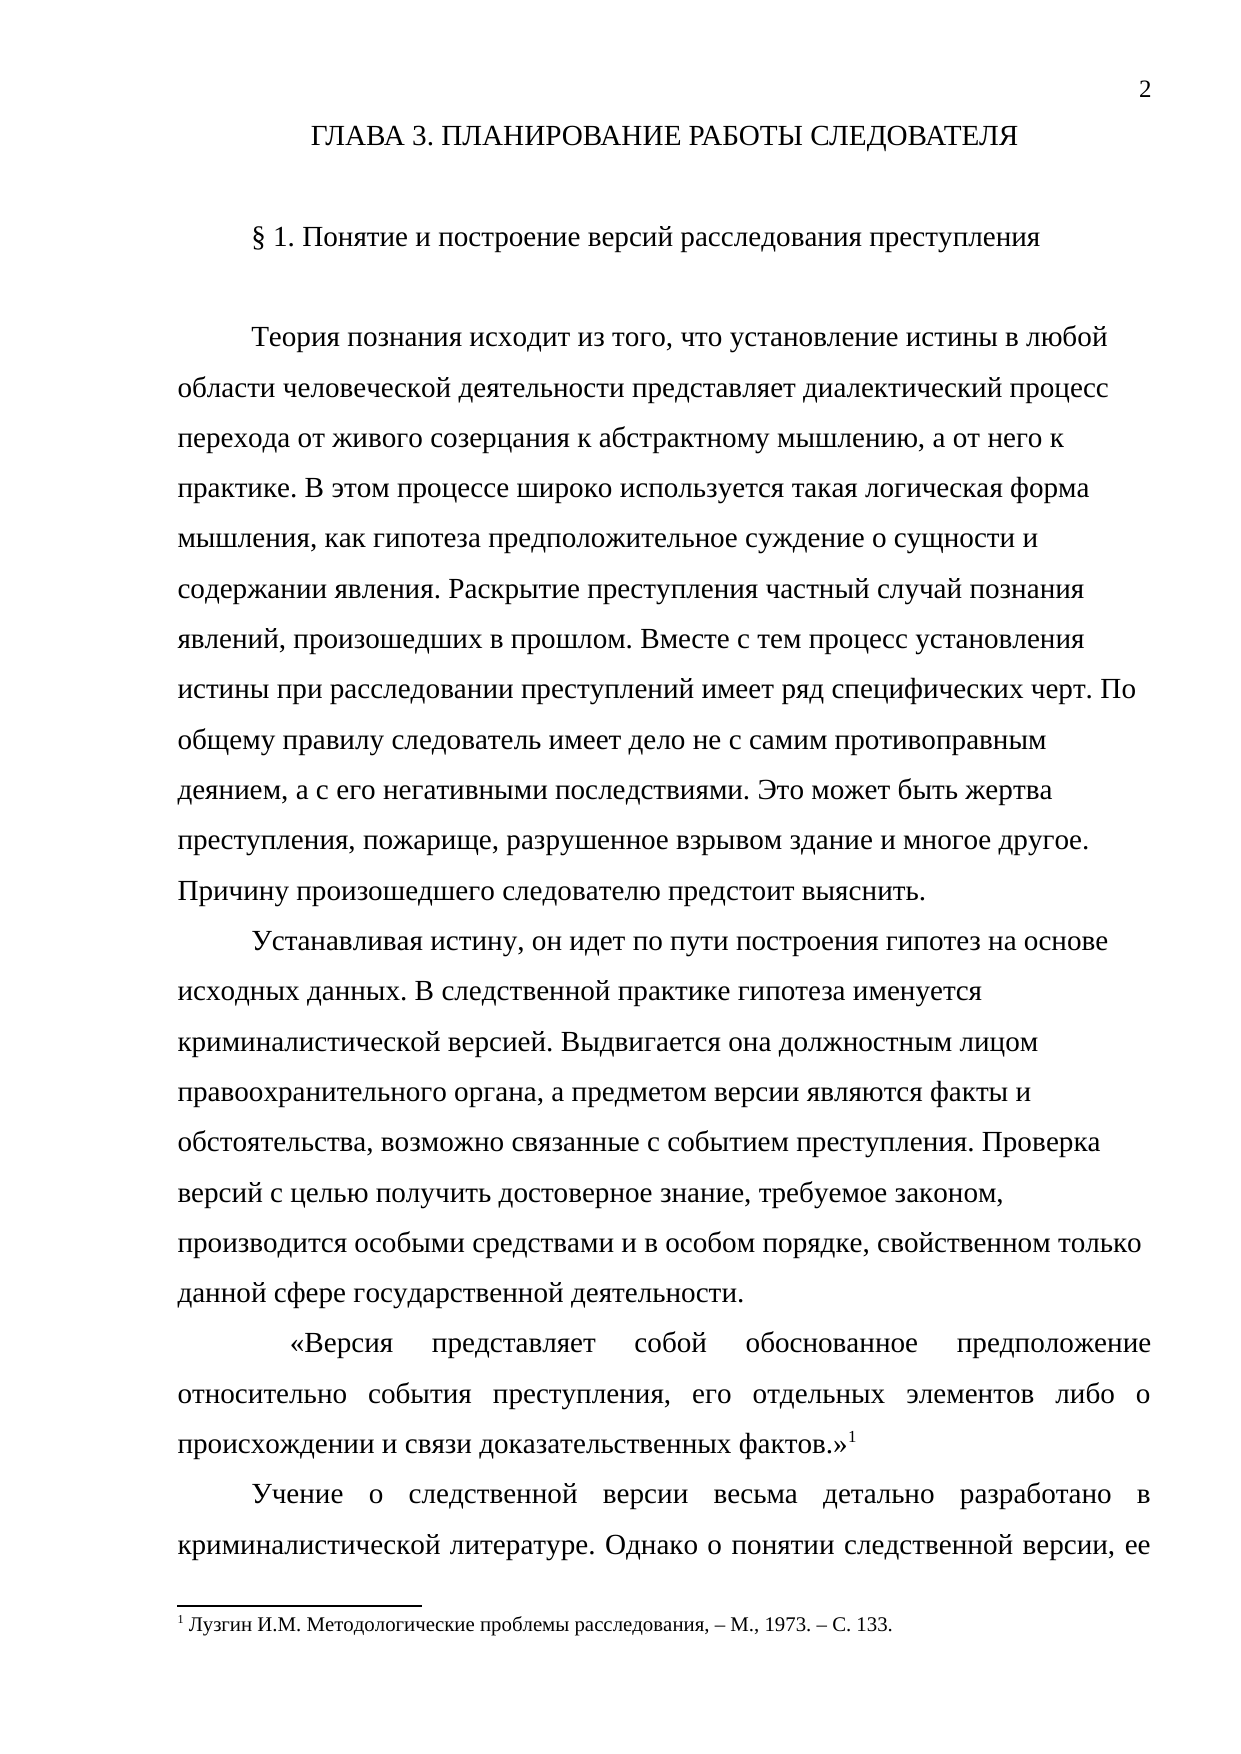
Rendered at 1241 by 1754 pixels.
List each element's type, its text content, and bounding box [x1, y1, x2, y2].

text «Версия представляет собой обоснованное предположение относительно события преступления, его отдельных элементов либо о происхождении и связи доказательственных фактов.» [177, 1326, 1152, 1460]
text Теория познания исходит из того, что установление истины в любой области человеческой деятельности представляет диалектический процесс перехода от живого созерцания к абстрактному мышлению, а от него к практике. В этом процессе широко используется такая логическая форма мышления, как гипотеза предположительное суждение о сущности и содержании явления. Раскрытие преступления частный случай познания явлений, произошедших в прошлом. Вместе с тем процесс установления истины при расследовании преступлений имеет ряд специфических черт. По общему правилу следователь имеет дело не с самим противоправным деянием, а с его негативными последствиями. Это может быть жертва преступления, пожарище, разрушенное взрывом здание и многое другое. Причину произошедшего следователю предстоит выяснить. [177, 319, 1152, 906]
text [177, 1477, 1152, 1560]
subtitle § 1. Понятие и построение версий расследования преступления [177, 219, 1152, 252]
subtitle ГЛАВА 3. ПЛАНИРОВАНИЕ РАБОТЫ СЛЕДОВАТЕЛЯ [177, 118, 1152, 152]
text Устанавливая истину, он идет по пути построения гипотез на основе исходных данных. В следственной практике гипотеза именуется криминалистической версией. Выдвигается она должностным лицом правоохранительного органа, а предметом версии являются факты и обстоятельства, возможно связанные с событием преступления. Проверка версий с целью получить достоверное знание, требуемое законом, производится особыми средствами и в особом порядке, свойственном только данной сфере государственной деятельности. [177, 923, 1152, 1309]
